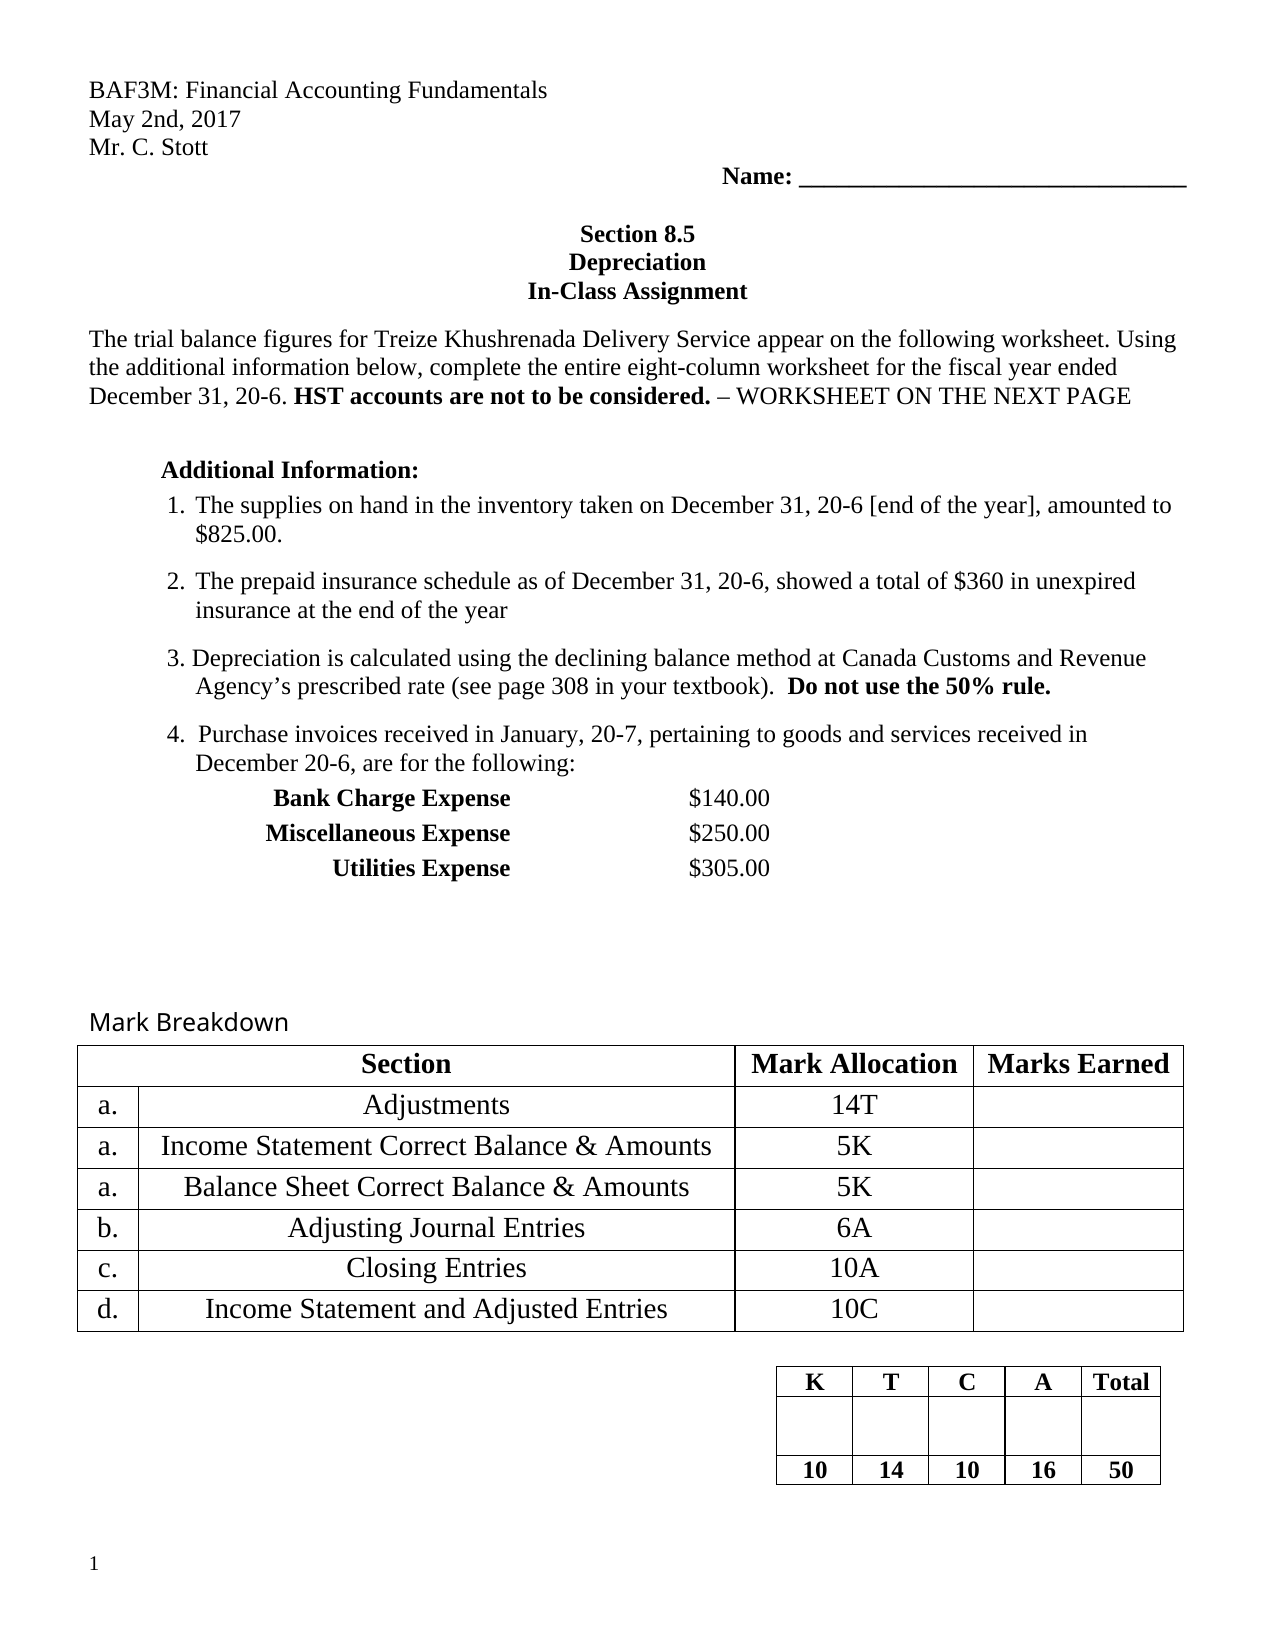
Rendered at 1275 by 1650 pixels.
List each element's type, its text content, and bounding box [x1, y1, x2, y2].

table_cell Adjustments [139, 1087, 734, 1127]
table_cell c. [78, 1251, 138, 1290]
text Miscellaneous Expense $250.00 [89, 818, 1186, 846]
table_header Mark Allocation [736, 1046, 973, 1086]
table_cell [777, 1397, 852, 1454]
table_cell Closing Entries [139, 1251, 734, 1290]
table_cell 10A [736, 1251, 973, 1290]
table_cell a. [78, 1128, 138, 1168]
text Bank Charge Expense $140.00 [89, 783, 1186, 811]
table_cell 50 [1082, 1456, 1160, 1484]
table_cell 14 [853, 1456, 928, 1484]
table_cell Income Statement and Adjusted Entries [139, 1291, 734, 1331]
text In-Class Assignment [89, 276, 1186, 305]
table_cell 10 [929, 1456, 1004, 1484]
text Section 8.5 [89, 219, 1186, 247]
text Name: _______________________________ [89, 161, 1186, 190]
table_cell a. [78, 1169, 138, 1209]
table_cell Income Statement Correct Balance & Amounts [139, 1128, 734, 1168]
table_cell [1082, 1397, 1160, 1454]
table_cell a. [78, 1087, 138, 1127]
text Depreciation [89, 247, 1186, 276]
table_cell [974, 1169, 1183, 1209]
text 1. The supplies on hand in the inventory taken on December 31, 20-6 [end of the year], amounted to $825.00. [89, 490, 1186, 548]
table_cell [1006, 1397, 1081, 1454]
text The trial balance figures for Treize Khushrenada Delivery Service appear on the following worksheet. Using the additional information below, complete the entire eight-column worksheet for the fiscal year ended December 31, 20-6. HST accounts are not to be considered. – WORKSHEET ON THE NEXT PAGE [89, 324, 1186, 410]
table_cell [929, 1397, 1004, 1454]
table_cell 5K [736, 1128, 973, 1168]
text Mark Breakdown [89, 1005, 1186, 1039]
text 3. Depreciation is calculated using the declining balance method at Canada Customs and Revenue Agency’s prescribed rate (see page 308 in your textbook). Do not use the 50% rule. [89, 643, 1186, 700]
table_cell 10C [736, 1291, 973, 1331]
table_cell d. [78, 1291, 138, 1331]
table_cell b. [78, 1210, 138, 1249]
table_cell 10 [777, 1456, 852, 1484]
table_cell 14T [736, 1087, 973, 1127]
table_cell Balance Sheet Correct Balance & Amounts [139, 1169, 734, 1209]
table_cell [974, 1251, 1183, 1290]
table_header K [777, 1367, 852, 1396]
table_cell [853, 1397, 928, 1454]
text Utilities Expense $305.00 [89, 853, 1186, 881]
table_cell [974, 1128, 1183, 1168]
table_header Total [1082, 1367, 1160, 1396]
table_cell 16 [1006, 1456, 1081, 1484]
table_header A [1006, 1367, 1081, 1396]
table_header Marks Earned [974, 1046, 1183, 1086]
table_header C [929, 1367, 1004, 1396]
text Additional Information: [89, 455, 1186, 484]
text 4. Purchase invoices received in January, 20-7, pertaining to goods and services received in December 20-6, are for the following: [167, 719, 1186, 776]
table_cell 6A [736, 1210, 973, 1249]
table_cell [974, 1291, 1183, 1331]
table_header Section [78, 1046, 734, 1086]
table_cell Adjusting Journal Entries [139, 1210, 734, 1249]
table_cell [974, 1210, 1183, 1249]
text 2. The prepaid insurance schedule as of December 31, 20-6, showed a total of $360 in unexpired insurance at the end of the year [89, 566, 1186, 624]
table_header T [853, 1367, 928, 1396]
table_cell [974, 1087, 1183, 1127]
table_cell 5K [736, 1169, 973, 1209]
